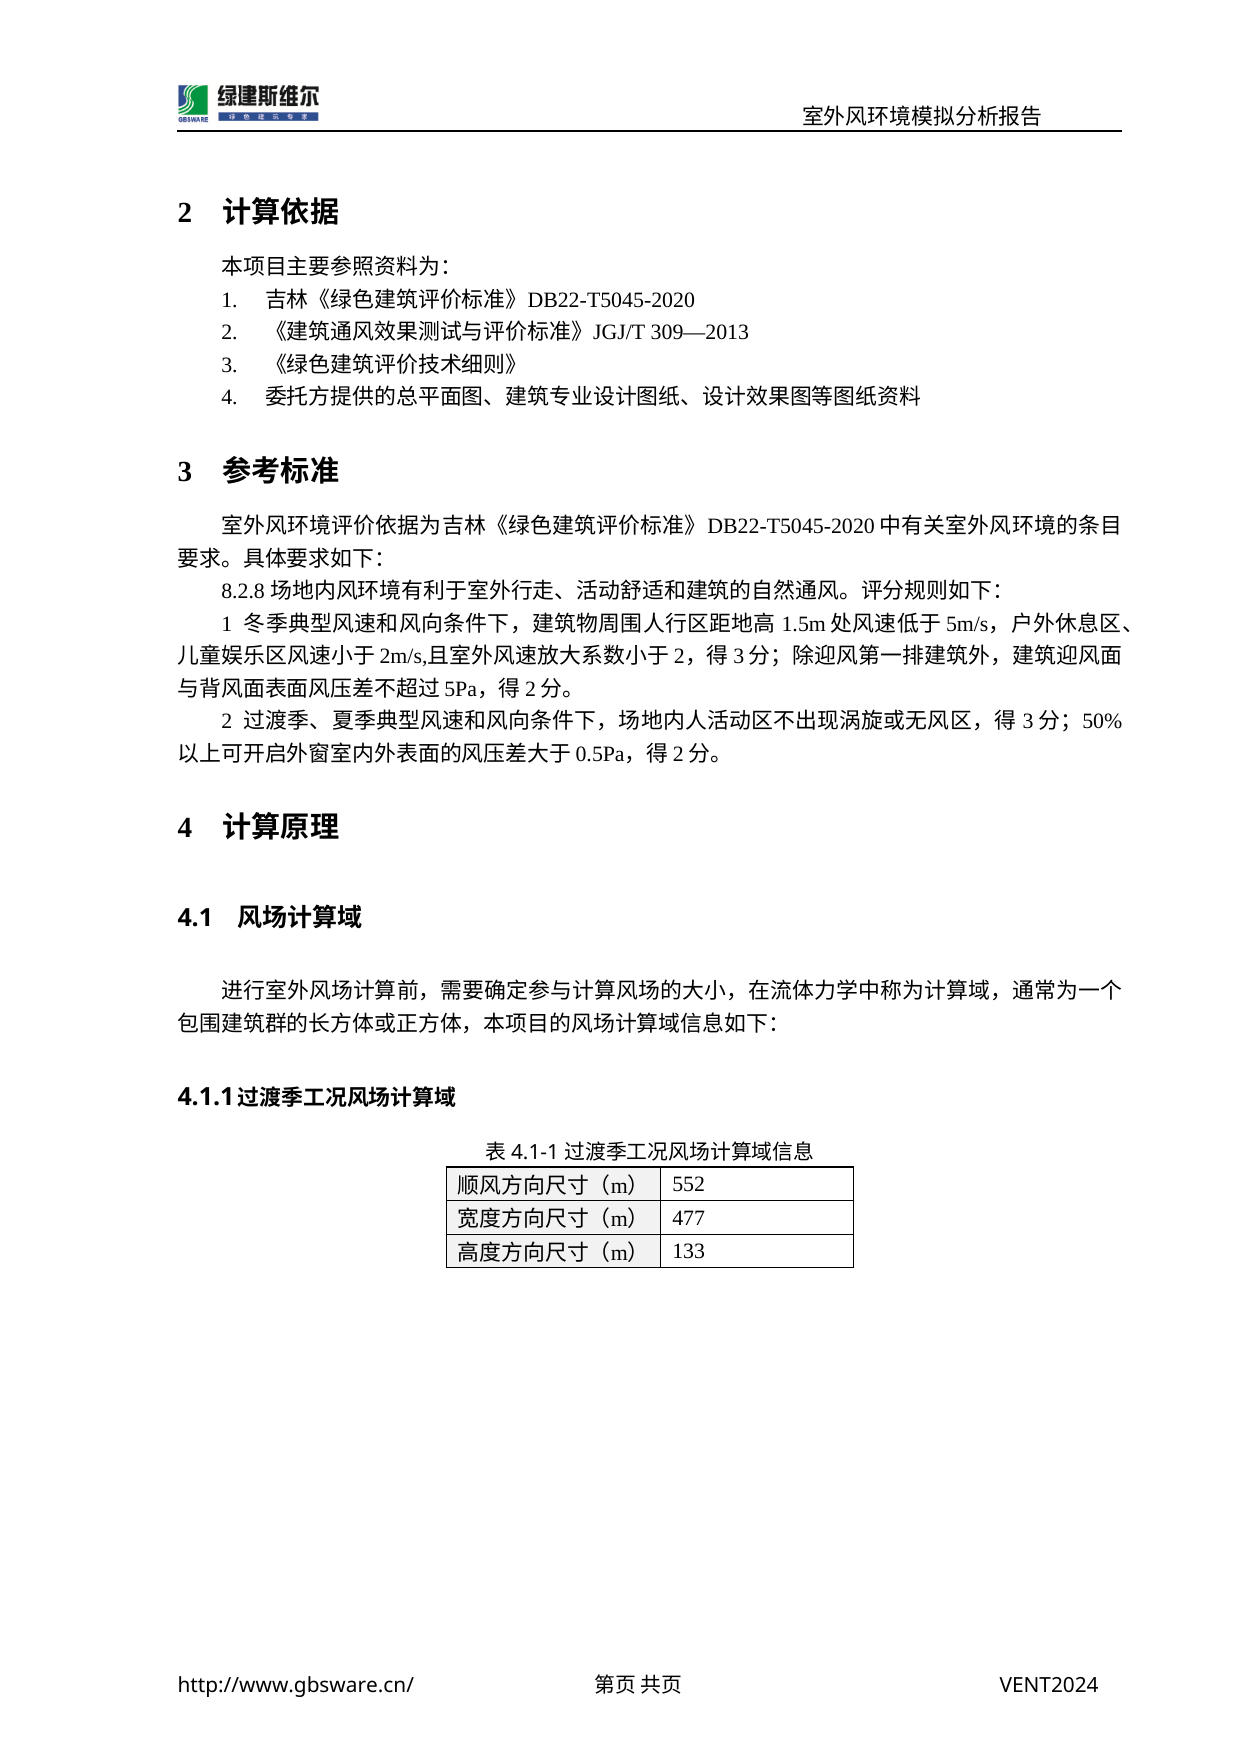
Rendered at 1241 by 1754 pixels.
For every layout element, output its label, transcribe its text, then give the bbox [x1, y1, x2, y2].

table_cell 477 [661, 1201, 853, 1233]
text 8.2.8 场地内风环境有利于室外行走、活动舒适和建筑的自然通风。评分规则如下： [177, 573, 1122, 605]
subtitle 计算依据 [177, 178, 1122, 243]
subtitle 参考标准 [177, 436, 1122, 501]
list 吉林《绿色建筑评价标准》DB22-T5045-2020 [221, 281, 1122, 314]
table_cell 高度方向尺寸（m） [447, 1235, 660, 1267]
text 本项目主要参照资料为： [177, 249, 1122, 281]
text 2 过渡季、夏季典型风速和风向条件下，场地内人活动区不出现涡旋或无风区，得3分；50%以上可开启外窗室内外表面的风压差大于0.5Pa，得2分。 [177, 703, 1122, 768]
table_header 顺风方向尺寸（m） [447, 1168, 660, 1200]
list 《建筑通风效果测试与评价标准》JGJ/T 309—2013 [221, 314, 1122, 346]
subtitle 计算原理 [177, 793, 1122, 858]
text 1 冬季典型风速和风向条件下，建筑物周围人行区距地高1.5m处风速低于5m/s，户外休息区、儿童娱乐区风速小于2m/s,且室外风速放大系数小于2，得3分；除迎风第一排建筑外，建筑迎风面与背风面表面风压差不超过5Pa，得2分。 [177, 605, 1122, 703]
text 表 4.1-1 过渡季工况风场计算域信息 [177, 1134, 1122, 1166]
text 进行室外风场计算前，需要确定参与计算风场的大小，在流体力学中称为计算域，通常为一个包围建筑群的长方体或正方体，本项目的风场计算域信息如下： [177, 973, 1122, 1038]
table_header 552 [661, 1168, 853, 1200]
list 委托方提供的总平面图、建筑专业设计图纸、设计效果图等图纸资料 [221, 379, 1122, 411]
table_cell 宽度方向尺寸（m） [447, 1201, 660, 1233]
table_cell 133 [661, 1235, 853, 1267]
subtitle 风场计算域 [177, 883, 1122, 948]
list 《绿色建筑评价技术细则》 [221, 346, 1122, 379]
picture [177, 82, 320, 124]
text 室外风环境评价依据为吉林《绿色建筑评价标准》DB22-T5045-2020中有关室外风环境的条目要求。具体要求如下： [177, 508, 1122, 573]
subtitle 过渡季工况风场计算域 [177, 1063, 1122, 1128]
